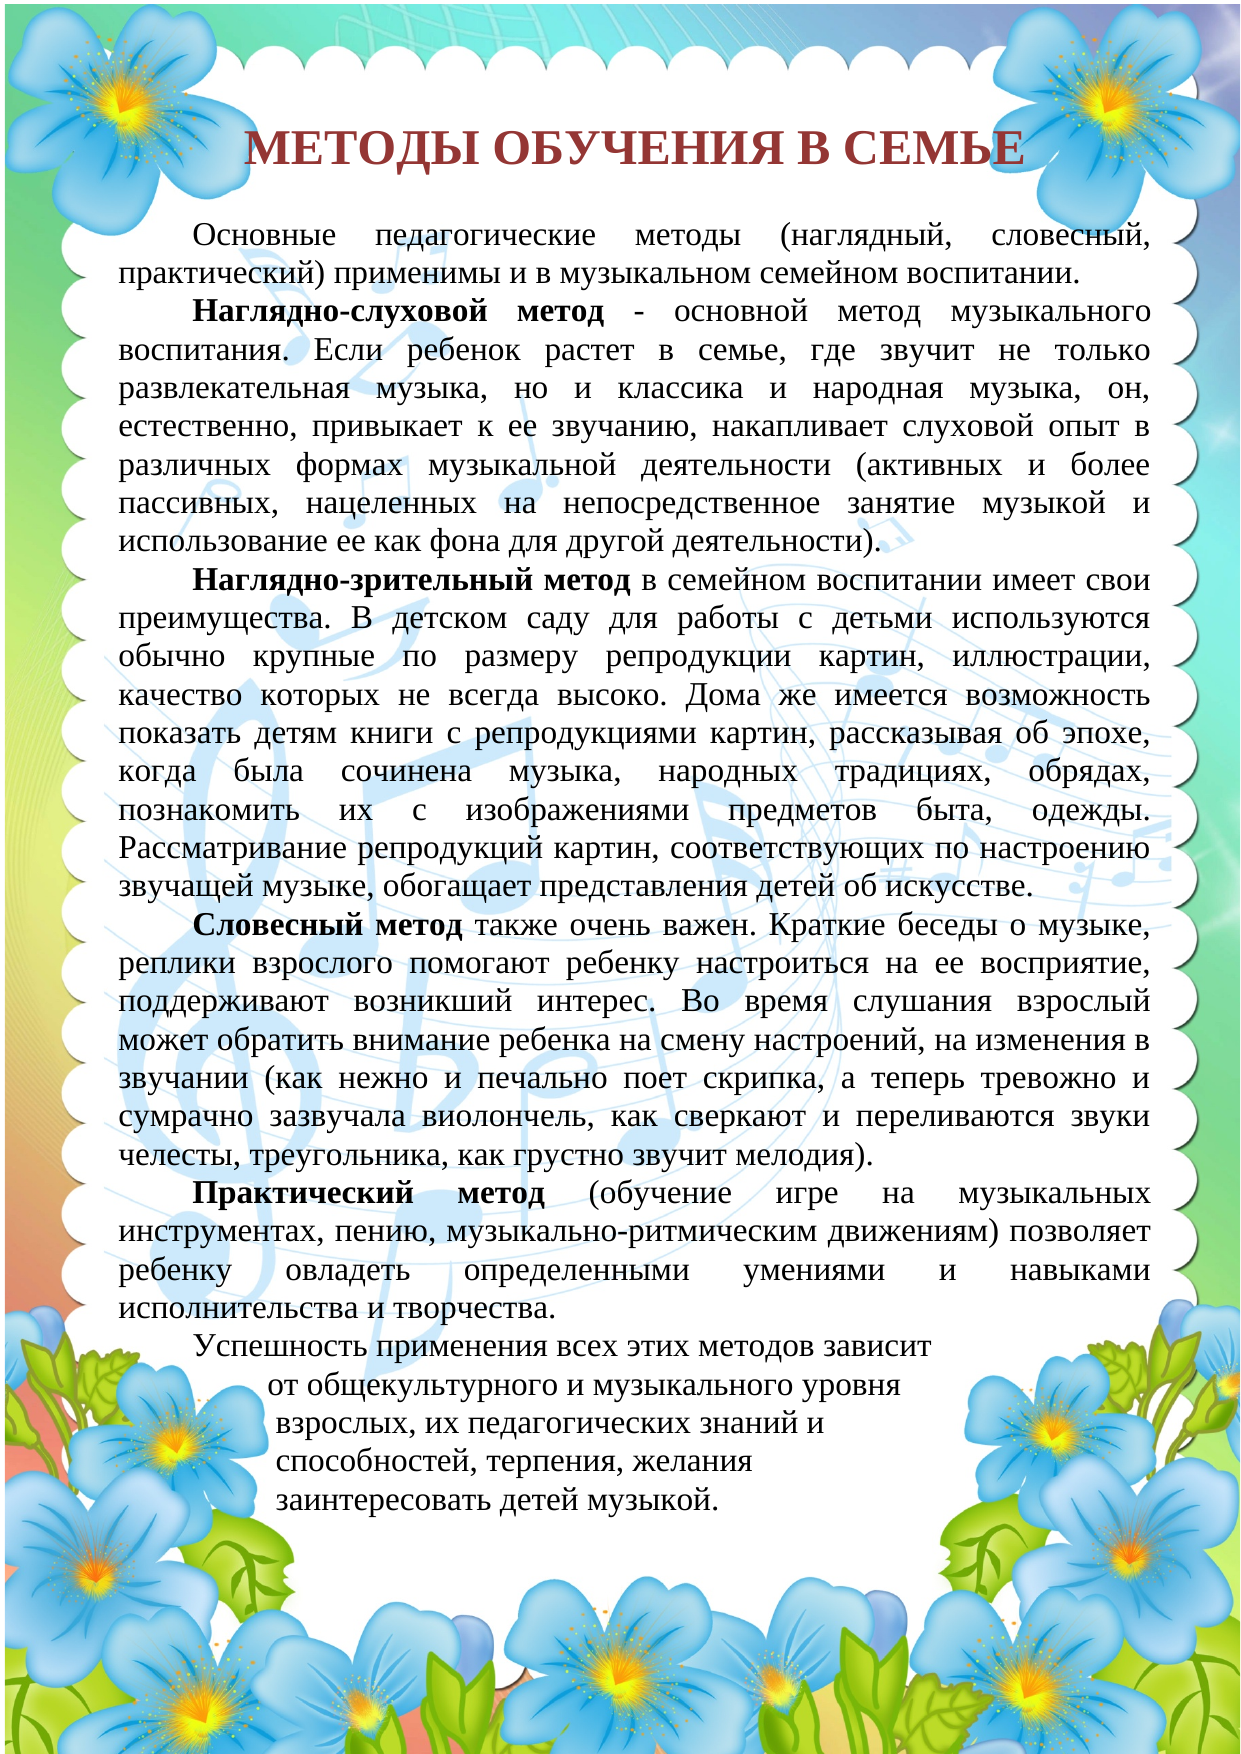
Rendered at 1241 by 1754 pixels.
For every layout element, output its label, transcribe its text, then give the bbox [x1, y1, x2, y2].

text взрослых, их педагогических знаний и [118, 1402, 1152, 1441]
text Наглядно-слуховой метод - основной метод музыкального воспитания. Если ребенок растет в семье, где звучит не только развлекательная музыка, но и классика и народная музыка, он, естественно, привыкает к ее звучанию, накапливает слуховой опыт в различных формах музыкальной деятельности (активных и более пассивных, нацеленных на непосредственное занятие музыкой и использование ее как фона для другой деятельности). [118, 291, 1152, 559]
text способностей, терпения, желания [118, 1441, 1152, 1479]
picture [4, 4, 1241, 1754]
text Словесный метод также очень важен. Краткие беседы о музыке, реплики взрослого помогают ребенку настроиться на ее восприятие, поддерживают возникший интерес. Во время слушания взрослый может обратить внимание ребенка на смену настроений, на изменения в звучании (как нежно и печально поет скрипка, а теперь тревожно и сумрачно зазвучала виолончель, как сверкают и переливаются звуки челесты, треугольника, как грустно звучит мелодия). [118, 904, 1152, 1172]
text Практический метод (обучение игре на музыкальных инструментах, пению, музыкально-ритмическим движениям) позволяет ребенку овладеть определенными умениями и навыками исполнительства и творчества. [118, 1172, 1152, 1326]
text МЕТОДЫ ОБУЧЕНИЯ В СЕМЬЕ [118, 118, 1152, 176]
text Успешность применения всех этих методов зависит [118, 1326, 1152, 1364]
text Основные педагогические методы (наглядный, словесный, практический) применимы и в музыкальном семейном воспитании. [118, 214, 1152, 291]
text от общекультурного и музыкального уровня [118, 1364, 1152, 1402]
text Наглядно-зрительный метод в семейном воспитании имеет свои преимущества. В детском саду для работы с детьми используются обычно крупные по размеру репродукции картин, иллюстрации, качество которых не всегда высоко. Дома же имеется возможность показать детям книги с репродукциями картин, рассказывая об эпохе, когда была сочинена музыка, народных традициях, обрядах, познакомить их с изображениями предметов быта, одежды. Рассматривание репродукций картин, соответствующих по настроению звучащей музыке, обогащает представления детей об искусстве. [118, 559, 1152, 904]
text заинтересовать детей музыкой. [118, 1479, 1152, 1517]
